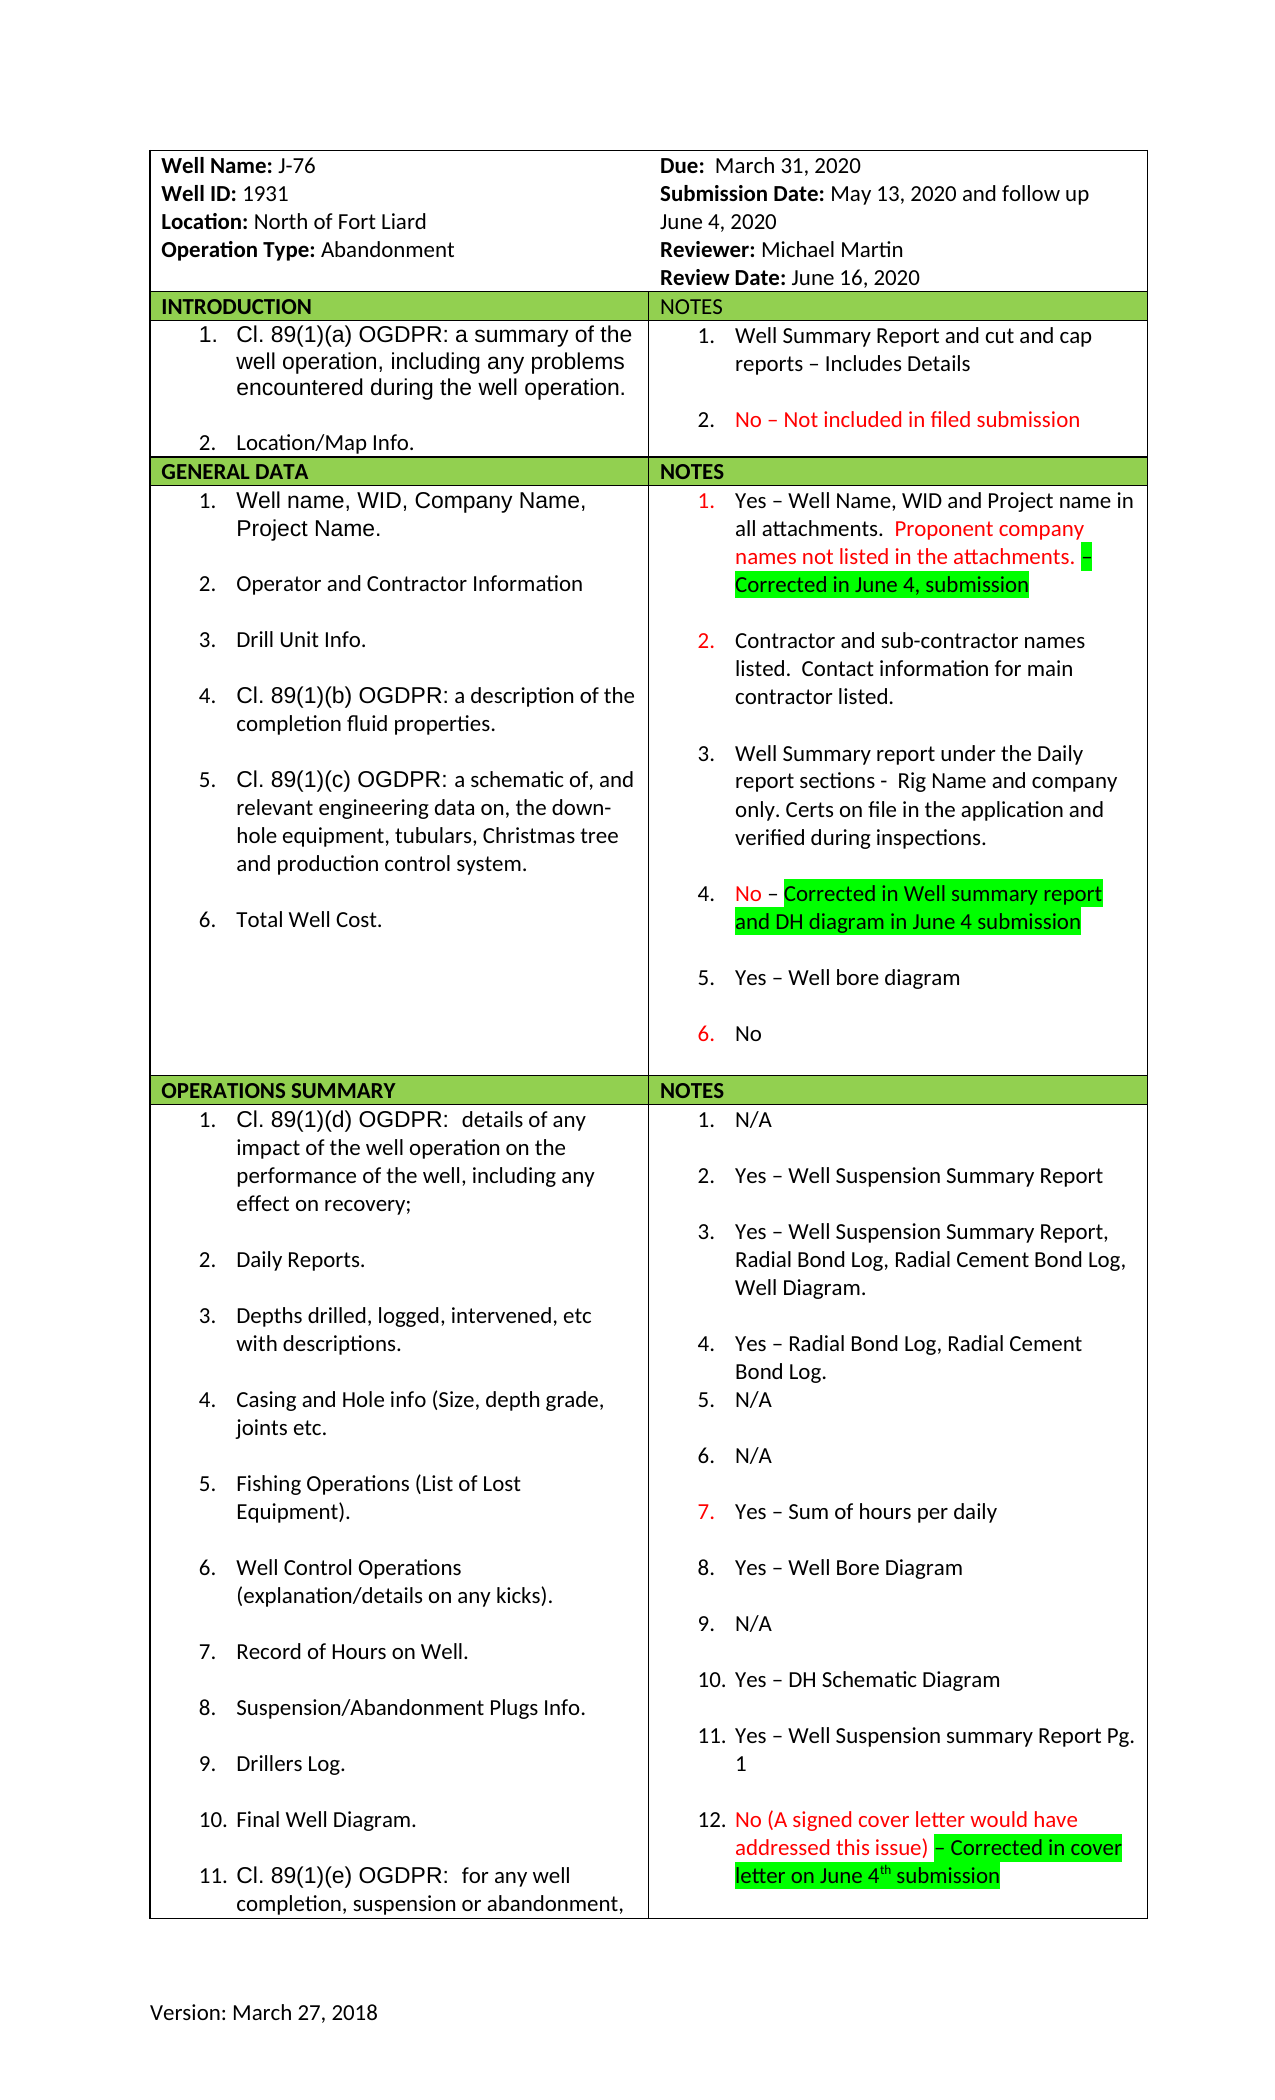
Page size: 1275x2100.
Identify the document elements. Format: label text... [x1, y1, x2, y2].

table_cell INTRODUCTION [151, 292, 648, 320]
table_cell NOTES [649, 458, 1147, 485]
table_cell NOTES [649, 1076, 1147, 1104]
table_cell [649, 1105, 1147, 1918]
table_header Well Name: J-76 Well ID: 1931 Location: North of Fort Liard Operation Type: Abandonment [151, 151, 649, 291]
table_cell Well Summary Report and cut and cap reports – Includes Details No – Not included in filed submission [649, 321, 1147, 456]
table_cell NOTES [649, 292, 1147, 320]
table_header Due: March 31, 2020 Submission Date: May 13, 2020 and follow up June 4, 2020 Reviewer: Michael Martin Review Date: June 16, 2020 [649, 151, 1147, 291]
table_cell Well name, WID, Company Name, Project Name. Operator and Contractor Information Drill Unit Info. Cl. 89(1)(b) OGDPR: a description of the completion fluid properties. Cl. 89(1)(c) OGDPR: a schematic of, and relevant engineering data on, the down-hole equipment, tubulars, Christmas tree and production control system. Total Well Cost. [151, 486, 648, 1075]
table_cell GENERAL DATA [151, 458, 648, 485]
table_cell Cl. 89(1)(a) OGDPR: a summary of the well operation, including any problems encountered during the well operation. Location/Map Info. [151, 321, 648, 456]
table_cell OPERATIONS SUMMARY [151, 1076, 648, 1104]
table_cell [151, 1105, 648, 1918]
table_cell Yes – Well Name, WID and Project name in all attachments. Proponent company names not listed in the attachments. – Corrected in June 4, submission Contractor and sub-contractor names listed. Contact information for main contractor listed. Well Summary report under the Daily report sections - Rig Name and company only. Certs on file in the application and verified during inspections. No – Corrected in Well summary report and DH diagram in June 4 submission Yes – Well bore diagram No [649, 486, 1147, 1075]
